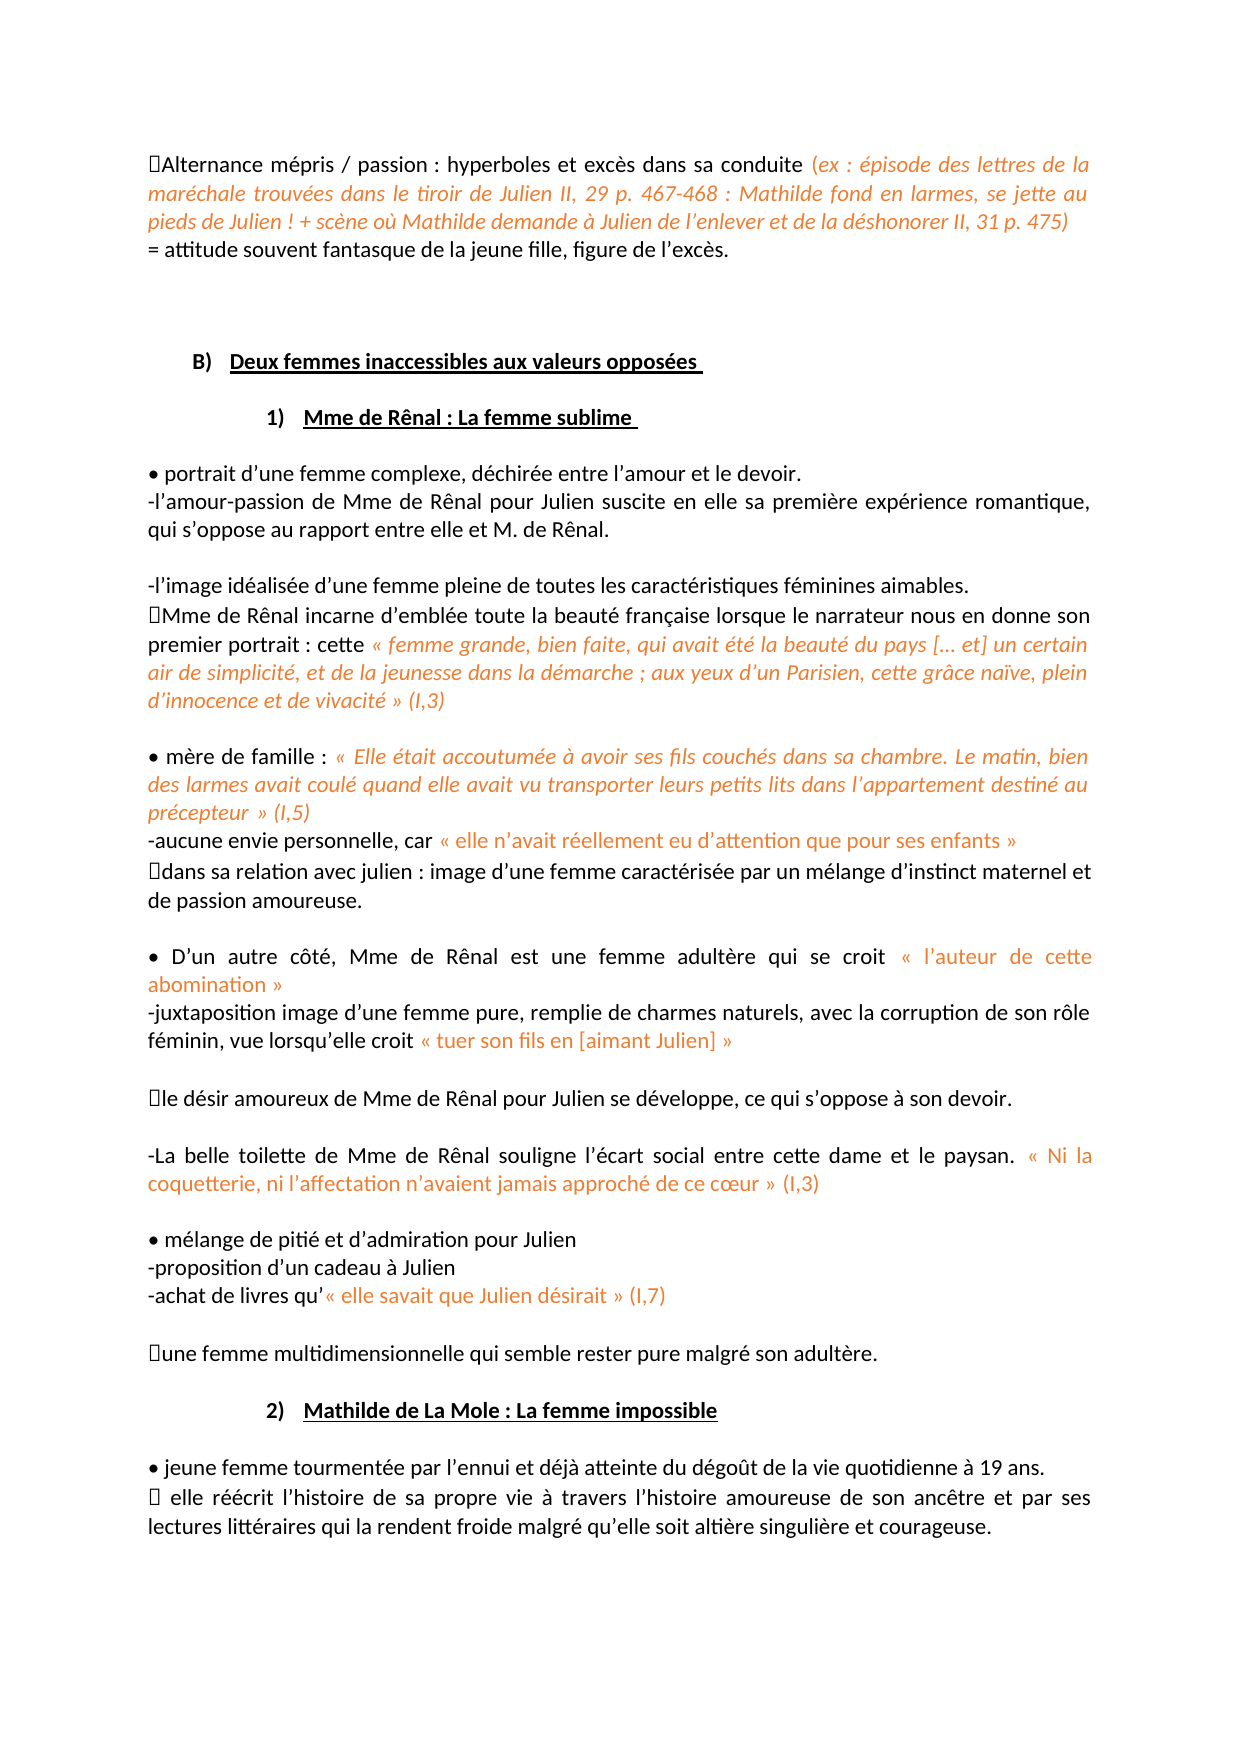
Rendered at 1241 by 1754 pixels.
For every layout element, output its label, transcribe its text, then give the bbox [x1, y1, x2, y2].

text dans sa relation avec julien : image d’une femme caractérisée par un mélange d’instinct maternel et de passion amoureuse. [148, 854, 1093, 914]
text • portrait d’une femme complexe, déchirée entre l’amour et le devoir. [148, 459, 1093, 487]
list Mathilde de La Mole : La femme impossible [266, 1397, 1093, 1425]
text -l’image idéalisée d’une femme pleine de toutes les caractéristiques féminines aimables. [148, 571, 1093, 599]
text • mère de famille : « Elle était accoutumée à avoir ses fils couchés dans sa chambre. Le matin, bien des larmes avait coulé quand elle avait vu transporter leurs petits lits dans l’appartement destiné au précepteur » (I,5) [148, 742, 1093, 827]
text • D’un autre côté, Mme de Rênal est une femme adultère qui se croit « l’auteur de cette abomination » [148, 942, 1093, 998]
text -proposition d’un cadeau à Julien [148, 1253, 1093, 1281]
text le désir amoureux de Mme de Rênal pour Julien se développe, ce qui s’oppose à son devoir. [148, 1082, 1093, 1113]
text Mme de Rênal incarne d’emblée toute la beauté française lorsque le narrateur nous en donne son premier portrait : cette « femme grande, bien faite, qui avait été la beauté du pays [… et] un certain air de simplicité, et de la jeunesse dans la démarche ; aux yeux d’un Parisien, cette grâce naïve, plein d’innocence et de vivacité » (I,3) [148, 599, 1093, 714]
text • jeune femme tourmentée par l’ennui et déjà atteinte du dégoût de la vie quotidienne à 19 ans. [148, 1453, 1093, 1481]
text = attitude souvent fantasque de la jeune fille, figure de l’excès. [148, 235, 1093, 263]
text • mélange de pitié et d’admiration pour Julien [148, 1225, 1093, 1253]
text -La belle toilette de Mme de Rênal souligne l’écart social entre cette dame et le paysan. « Ni la coquetterie, ni l’affectation n’avaient jamais approché de ce cœur » (I,3) [148, 1141, 1093, 1197]
text -l’amour-passion de Mme de Rênal pour Julien suscite en elle sa première expérience romantique, qui s’oppose au rapport entre elle et M. de Rênal. [148, 487, 1093, 543]
text -aucune envie personnelle, car « elle n’avait réellement eu d’attention que pour ses enfants » [148, 827, 1093, 854]
text  elle réécrit l’histoire de sa propre vie à travers l’histoire amoureuse de son ancêtre et par ses lectures littéraires qui la rendent froide malgré qu’elle soit altière singulière et courageuse. [148, 1481, 1093, 1540]
text une femme multidimensionnelle qui semble rester pure malgré son adultère. [148, 1337, 1093, 1369]
text Alternance mépris / passion : hyperboles et excès dans sa conduite (ex : épisode des lettres de la maréchale trouvées dans le tiroir de Julien II, 29 p. 467-468 : Mathilde fond en larmes, se jette au pieds de Julien ! + scène où Mathilde demande à Julien de l’enlever et de la déshonorer II, 31 p. 475) [148, 148, 1093, 235]
list Mme de Rênal : La femme sublime [266, 403, 1093, 431]
text -achat de livres qu’« elle savait que Julien désirait » (I,7) [148, 1281, 1093, 1309]
text -juxtaposition image d’une femme pure, remplie de charmes naturels, avec la corruption de son rôle féminin, vue lorsqu’elle croit « tuer son fils en [aimant Julien] » [148, 998, 1093, 1054]
list Deux femmes inaccessibles aux valeurs opposées [192, 347, 1093, 375]
